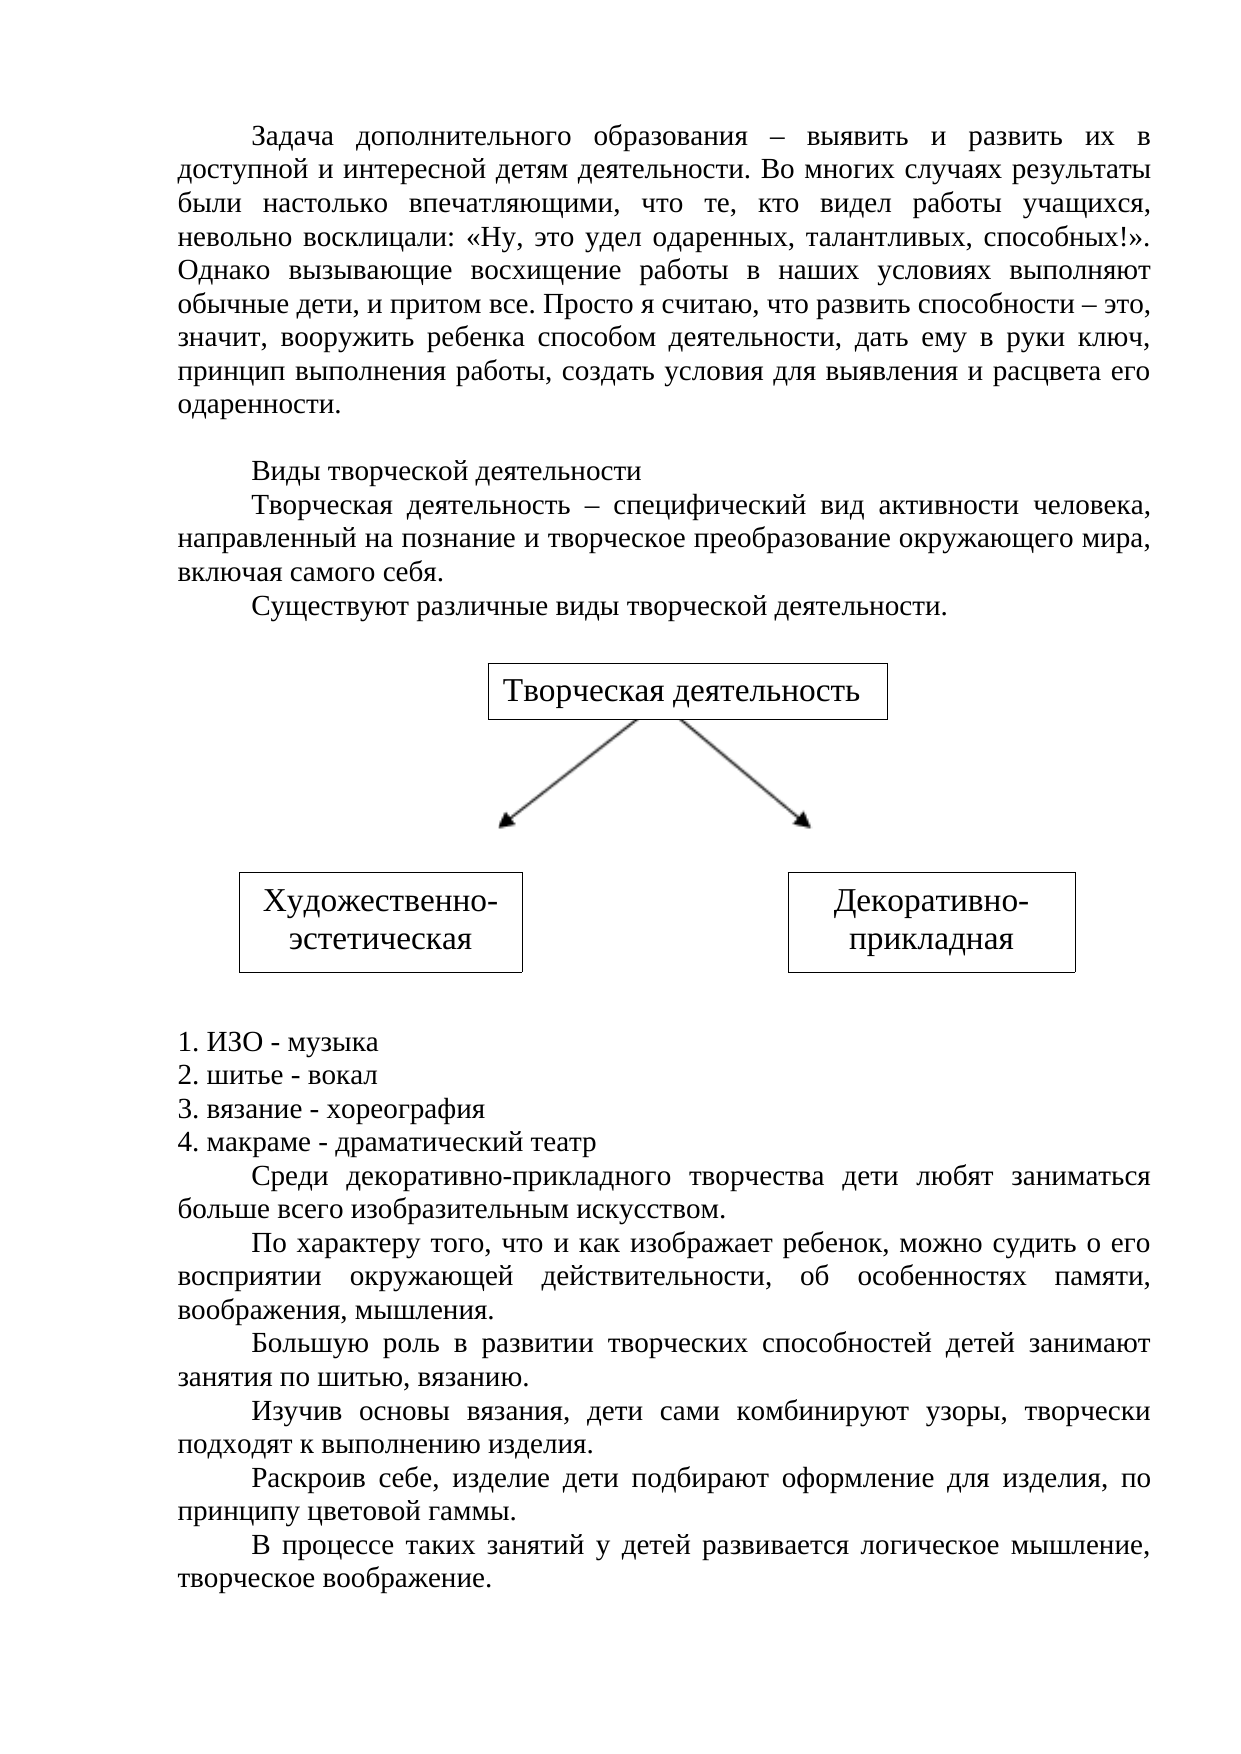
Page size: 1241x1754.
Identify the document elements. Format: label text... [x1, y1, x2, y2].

text 3. вязание - хореография [177, 1091, 1152, 1124]
text Среди декоративно-прикладного творчества дети любят заниматься больше всего изобразительным искусством. [177, 1158, 1152, 1225]
text По характеру того, что и как изображает ребенок, можно судить о его восприятии окружающей действительности, об особенностях памяти, воображения, мышления. [177, 1225, 1152, 1326]
text Существуют различные виды творческой деятельности. [177, 588, 1152, 621]
text Задача дополнительного образования – выявить и развить их в доступной и интересной детям деятельности. Во многих случаях результаты были настолько впечатляющими, что те, кто видел работы учащихся, невольно восклицали: «Ну, это удел одаренных, талантливых, способных!». Однако вызывающие восхищение работы в наших условиях выполняют обычные дети, и притом все. Просто я считаю, что развить способности – это, значит, вооружить ребенка способом деятельности, дать ему в руки ключ, принцип выполнения работы, создать условия для выявления и расцвета его одаренности. [177, 118, 1152, 420]
text Виды творческой деятельности [177, 453, 1152, 487]
text Изучив основы вязания, дети сами комбинируют узоры, творчески подходят к выполнению изделия. [177, 1393, 1152, 1460]
text 4. макраме - драматический театр [177, 1124, 1152, 1158]
text Творческая деятельность – специфический вид активности человека, направленный на познание и творческое преобразование окружающего мира, включая самого себя. [177, 487, 1152, 588]
text В процессе таких занятий у детей развивается логическое мышление, творческое воображение. [177, 1527, 1152, 1594]
text Большую роль в развитии творческих способностей детей занимают занятия по шитью, вязанию. [177, 1326, 1152, 1393]
text 1. ИЗО - музыка [177, 1024, 1152, 1057]
text Раскроив себе, изделие дети подбирают оформление для изделия, по принципу цветовой гаммы. [177, 1460, 1152, 1527]
picture [498, 720, 813, 831]
text 2. шитье - вокал [177, 1057, 1152, 1091]
